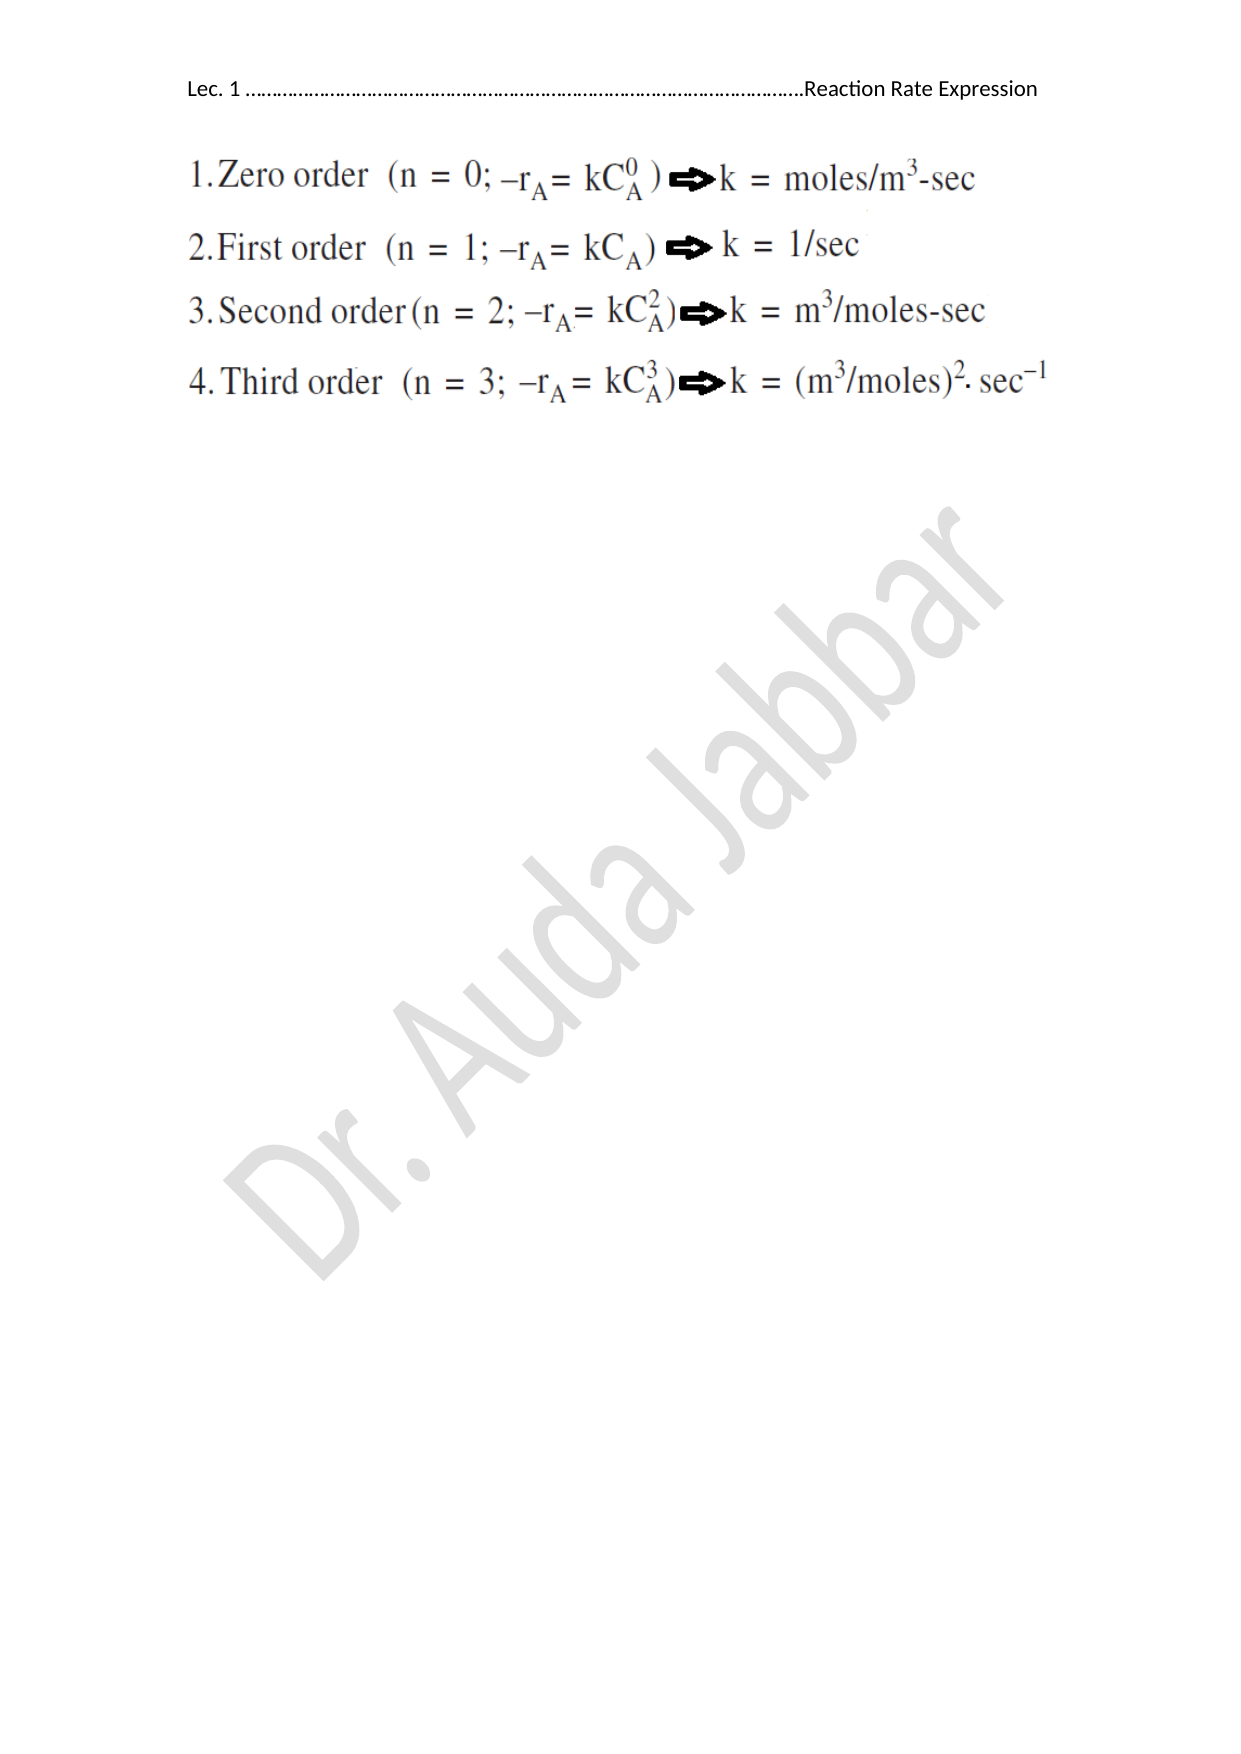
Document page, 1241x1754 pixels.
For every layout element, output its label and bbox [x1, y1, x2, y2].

picture [187, 150, 1053, 410]
